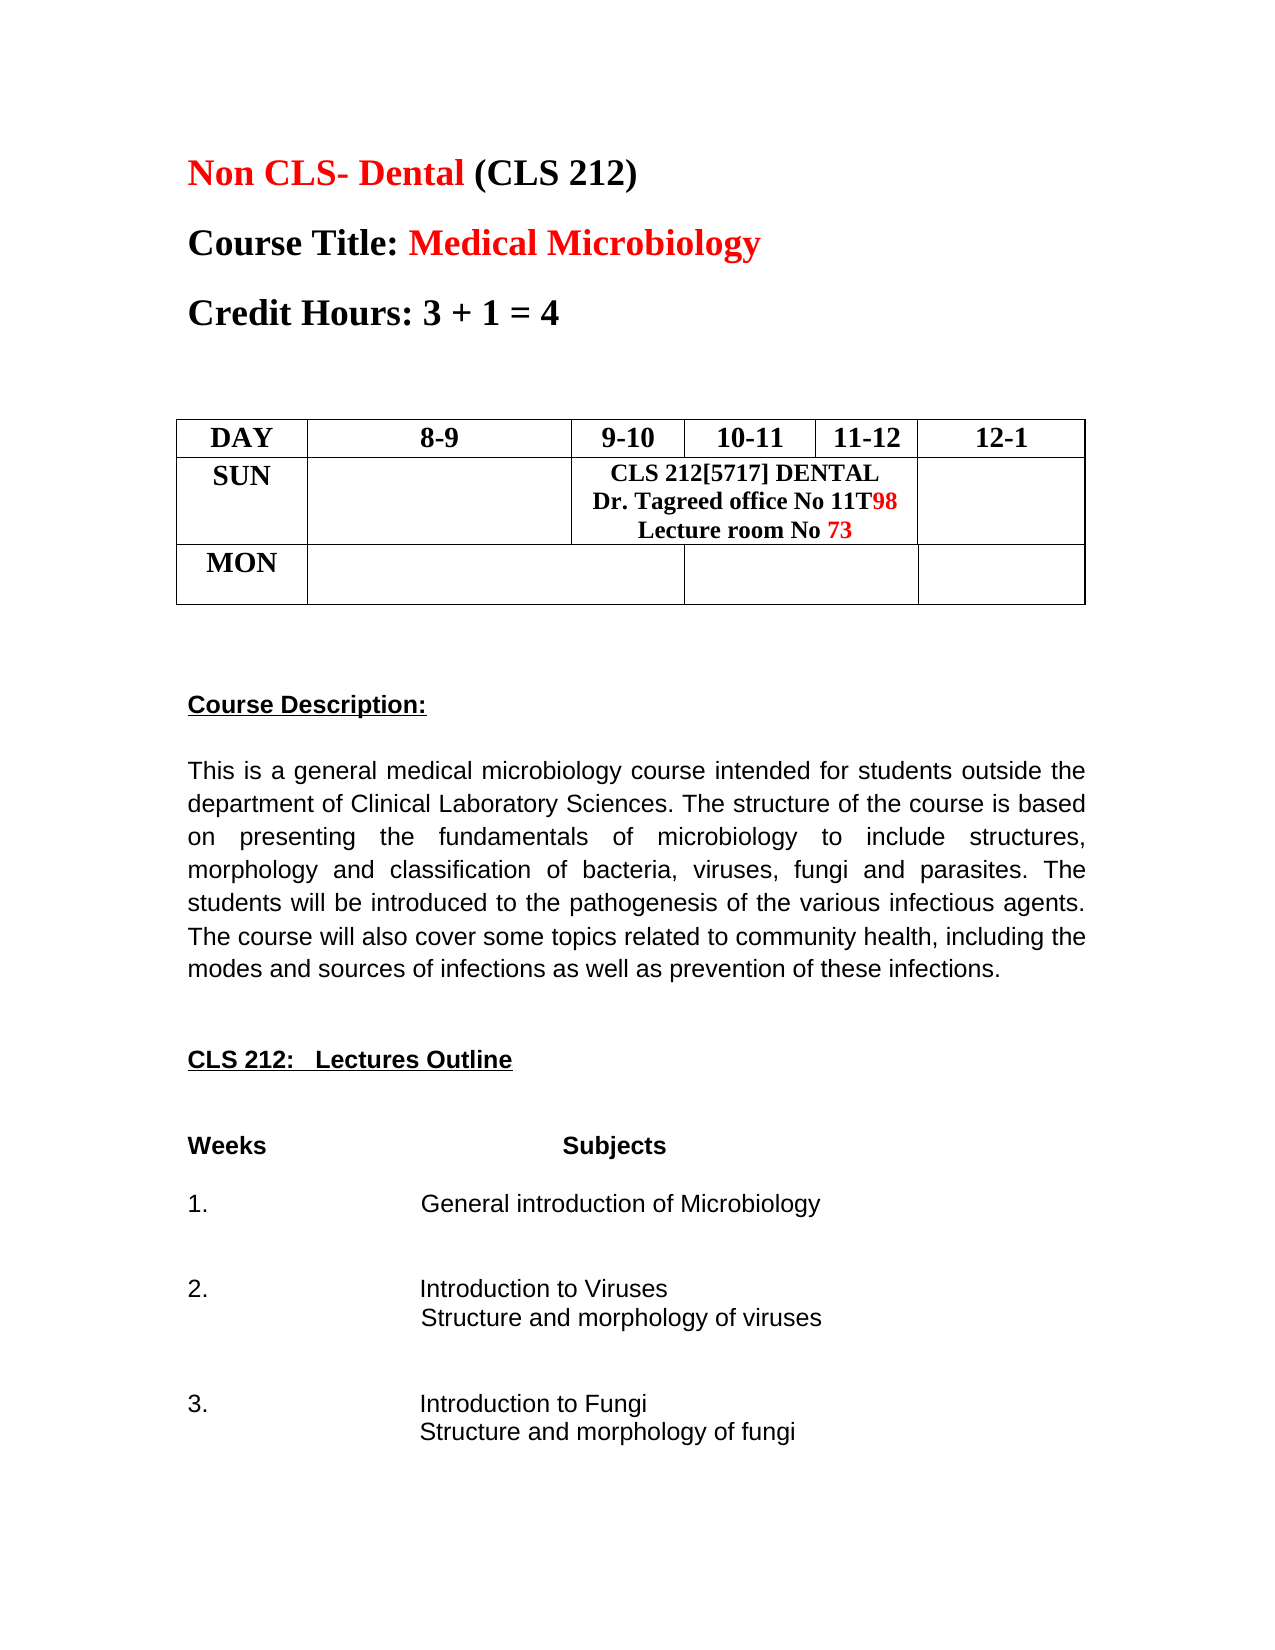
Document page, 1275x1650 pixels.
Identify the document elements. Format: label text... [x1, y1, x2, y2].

text Non CLS- Dental (CLS 212) [187, 150, 1087, 193]
table_header 8-9 [308, 420, 571, 457]
text Course Title: Medical Microbiology [187, 220, 1087, 263]
table_cell SUN [177, 458, 307, 544]
table_header 10-11 [685, 420, 815, 457]
text Structure and morphology of viruses [262, 1303, 1087, 1332]
text This is a general medical microbiology course intended for students outside the department of Clinical Laboratory Sciences. The structure of the course is based on presenting the fundamentals of microbiology to include structures, morphology and classification of bacteria, viruses, fungi and parasites. The students will be introduced to the pathogenesis of the various infectious agents. The course will also cover some topics related to community health, including the modes and sources of infections as well as prevention of these infections. [187, 756, 1087, 983]
text CLS 212: Lectures Outline [187, 1045, 1087, 1074]
table_cell [919, 545, 1084, 604]
table_header 12-1 [918, 420, 1084, 457]
table_cell MON [177, 545, 307, 604]
text 3. Introduction to Fungi [187, 1388, 1087, 1417]
table_header DAY [177, 420, 307, 457]
text 1. General introduction of Microbiology [187, 1189, 1087, 1217]
text Weeks Subjects [187, 1131, 1087, 1160]
text Course Description: [187, 690, 1087, 719]
table_header 11-12 [816, 420, 917, 457]
table_cell CLS 212[5717] DENTAL Dr. Tagreed office No 11T98 Lecture room No 73 [572, 458, 917, 544]
table_header 9-10 [572, 420, 684, 457]
table_cell [308, 545, 684, 604]
table_cell [308, 458, 571, 544]
text 2. Introduction to Viruses [187, 1274, 1087, 1303]
table_cell [685, 545, 918, 604]
table_cell [918, 458, 1084, 544]
text Credit Hours: 3 + 1 = 4 [187, 291, 1087, 334]
text Structure and morphology of fungi [187, 1417, 1087, 1446]
